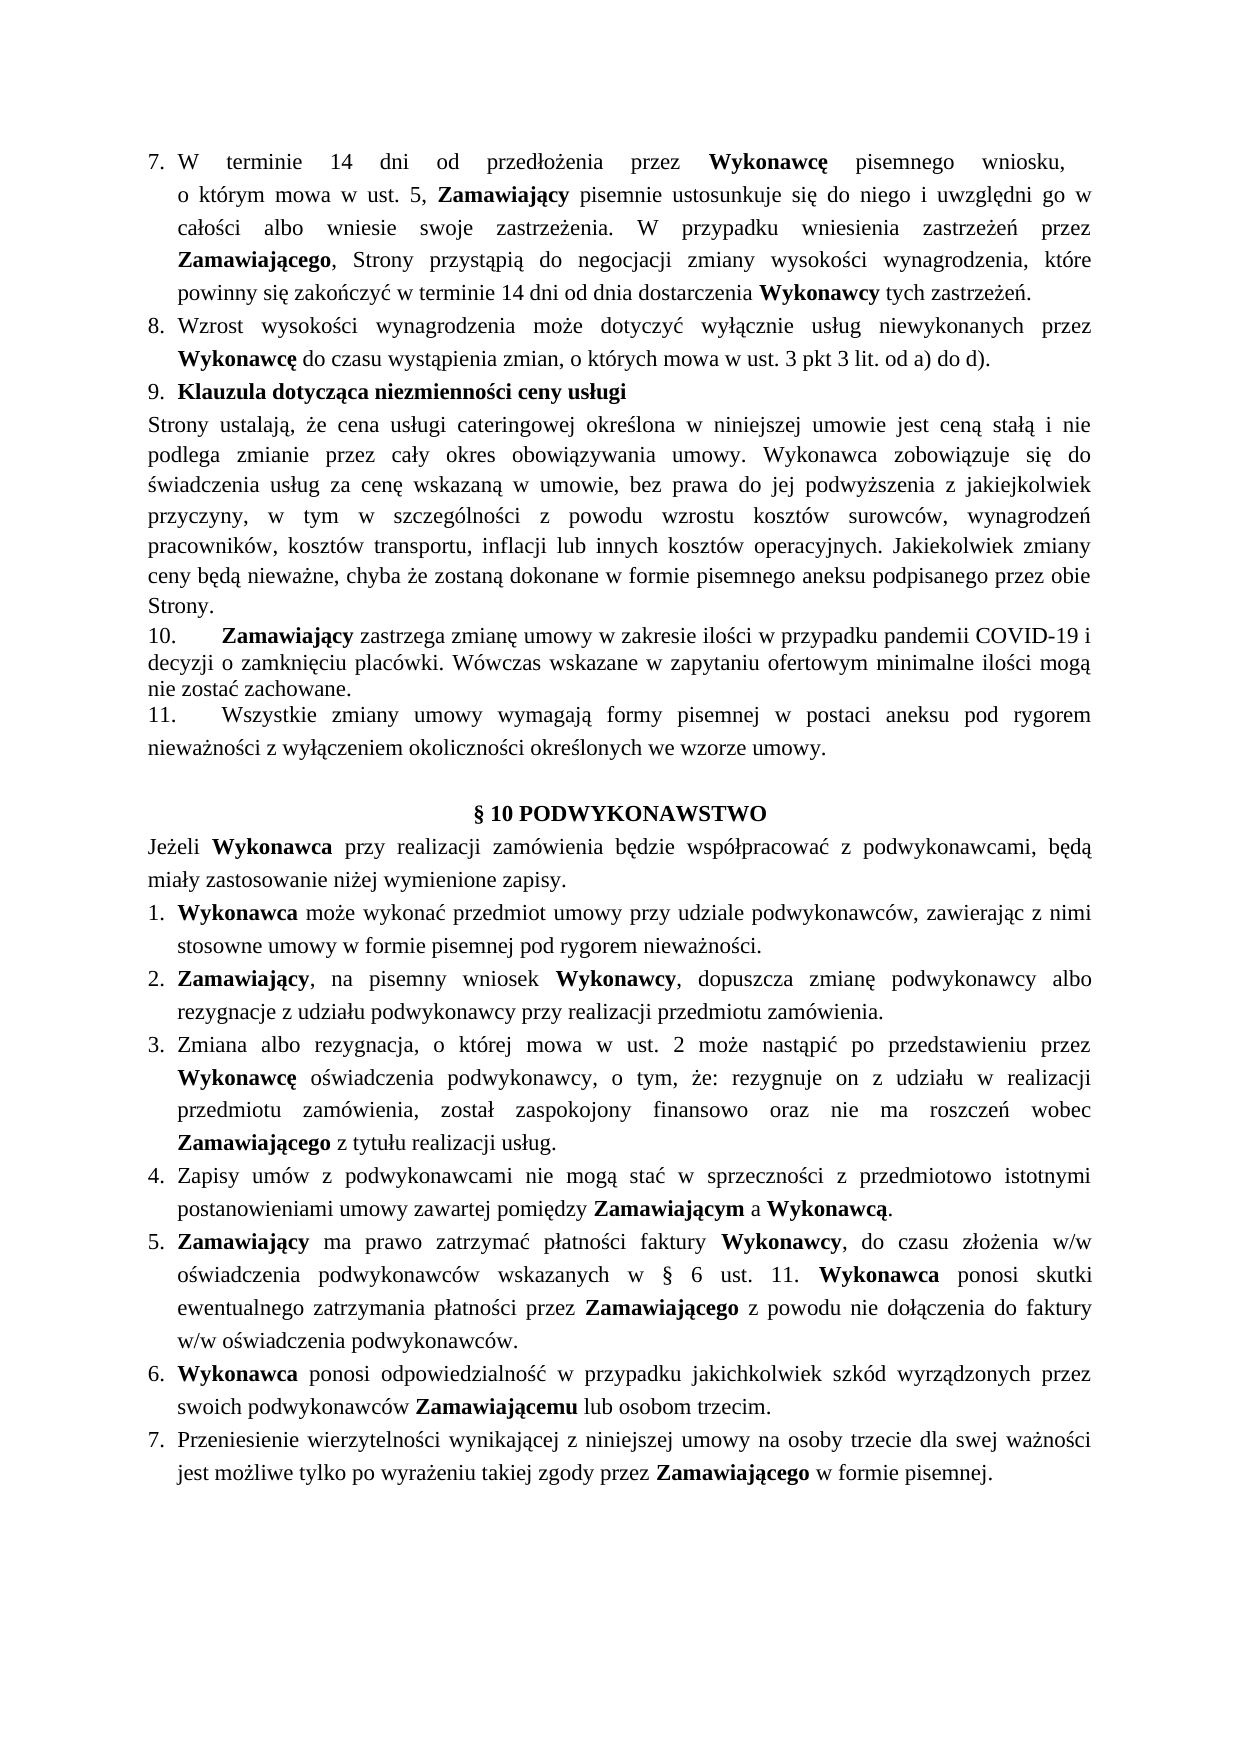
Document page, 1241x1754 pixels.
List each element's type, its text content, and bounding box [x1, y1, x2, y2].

list Przeniesienie wierzytelności wynikającej z niniejszej umowy na osoby trzecie dla swej ważności jest możliwe tylko po wyrażeniu takiej zgody przez Zamawiającego w formie pisemnej. [148, 1426, 1093, 1485]
list Wykonawca ponosi odpowiedzialność w przypadku jakichkolwiek szkód wyrządzonych przez swoich podwykonawców Zamawiającemu lub osobom trzecim. [148, 1360, 1093, 1419]
list Zamawiający, na pisemny wniosek Wykonawcy, dopuszcza zmianę podwykonawcy albo rezygnacje z udziału podwykonawcy przy realizacji przedmiotu zamówienia. [148, 965, 1093, 1024]
list Wszystkie zmiany umowy wymagają formy pisemnej w postaci aneksu pod rygorem nieważności z wyłączeniem okoliczności określonych we wzorze umowy. [148, 702, 1093, 761]
list Zapisy umów z podwykonawcami nie mogą stać w sprzeczności z przedmiotowo istotnymi postanowieniami umowy zawartej pomiędzy Zamawiającym a Wykonawcą. [148, 1162, 1093, 1222]
text Jeżeli Wykonawca przy realizacji zamówienia będzie współpracować z podwykonawcami, będą miały zastosowanie niżej wymienione zapisy. [148, 833, 1093, 892]
list Zamawiający ma prawo zatrzymać płatności faktury Wykonawcy, do czasu złożenia w/w oświadczenia podwykonawców wskazanych w § 6 ust. 11. Wykonawca ponosi skutki ewentualnego zatrzymania płatności przez Zamawiającego z powodu nie dołączenia do faktury w/w oświadczenia podwykonawców. [148, 1228, 1093, 1353]
list W terminie 14 dni od przedłożenia przez Wykonawcę pisemnego wniosku, o którym mowa w ust. 5, Zamawiający pisemnie ustosunkuje się do niego i uwzględni go w całości albo wniesie swoje zastrzeżenia. W przypadku wniesienia zastrzeżeń przez Zamawiającego, Strony przystąpią do negocjacji zmiany wysokości wynagrodzenia, które powinny się zakończyć w terminie 14 dni od dnia dostarczenia Wykonawcy tych zastrzeżeń. [148, 148, 1093, 306]
text § 10 PODWYKONAWSTWO [148, 800, 1093, 827]
list Wykonawca może wykonać przedmiot umowy przy udziale podwykonawców, zawierając z nimi stosowne umowy w formie pisemnej pod rygorem nieważności. [148, 899, 1093, 958]
list Zamawiający zastrzega zmianę umowy w zakresie ilości w przypadku pandemii COVID-19 i decyzji o zamknięciu placówki. Wówczas wskazane w zapytaniu ofertowym minimalne ilości mogą nie zostać zachowane. [148, 622, 1093, 702]
list Zmiana albo rezygnacja, o której mowa w ust. 2 może nastąpić po przedstawieniu przez Wykonawcę oświadczenia podwykonawcy, o tym, że: rezygnuje on z udziału w realizacji przedmiotu zamówienia, został zaspokojony finansowo oraz nie ma roszczeń wobec Zamawiającego z tytułu realizacji usług. [148, 1031, 1093, 1156]
list Wzrost wysokości wynagrodzenia może dotyczyć wyłącznie usług niewykonanych przez Wykonawcę do czasu wystąpienia zmian, o których mowa w ust. 3 pkt 3 lit. od a) do d). [148, 312, 1093, 372]
list Strony ustalają, że cena usługi cateringowej określona w niniejszej umowie jest ceną stałą i nie podlega zmianie przez cały okres obowiązywania umowy. Wykonawca zobowiązuje się do świadczenia usług za cenę wskazaną w umowie, bez prawa do jej podwyższenia z jakiejkolwiek przyczyny, w tym w szczególności z powodu wzrostu kosztów surowców, wynagrodzeń pracowników, kosztów transportu, inflacji lub innych kosztów operacyjnych. Jakiekolwiek zmiany ceny będą nieważne, chyba że zostaną dokonane w formie pisemnego aneksu podpisanego przez obie Strony. [148, 411, 1093, 619]
list Klauzula dotycząca niezmienności ceny usługi [148, 378, 1093, 404]
